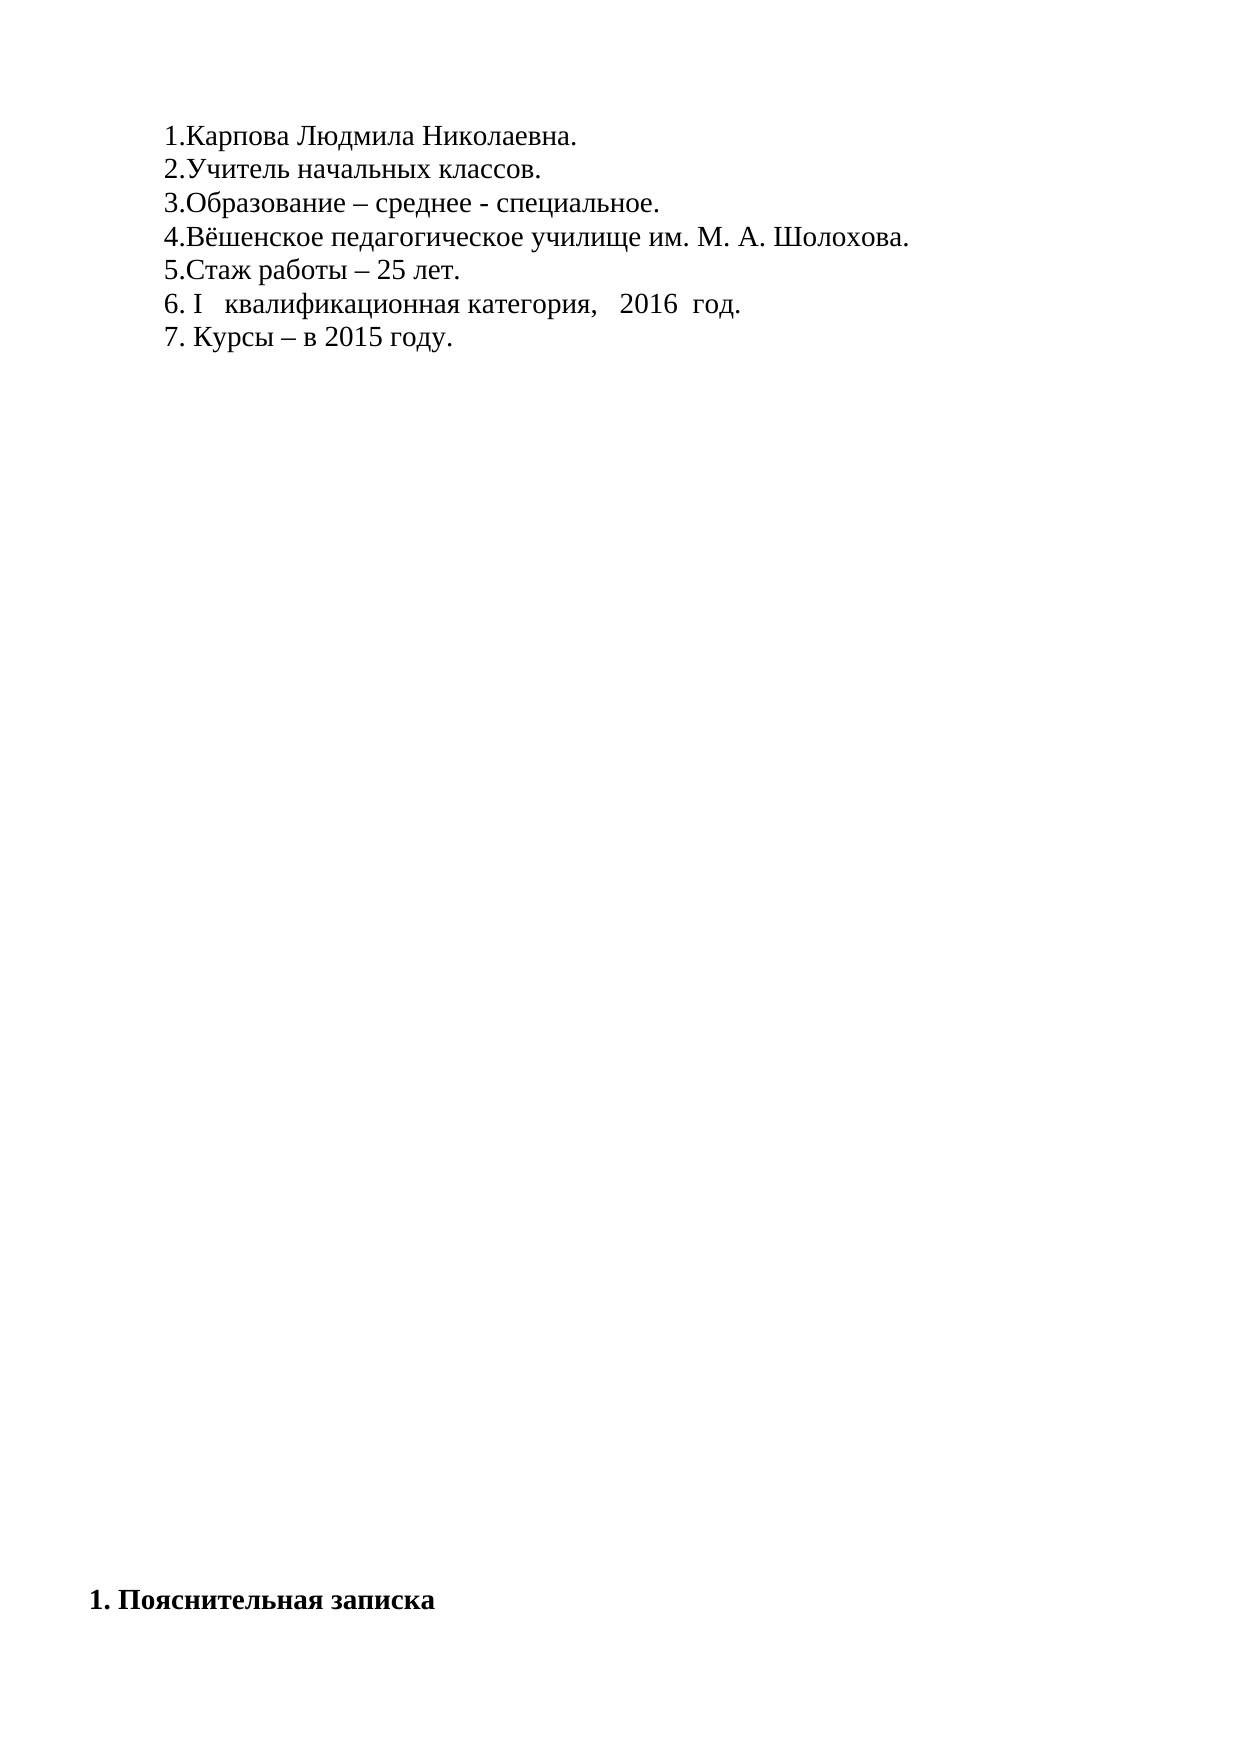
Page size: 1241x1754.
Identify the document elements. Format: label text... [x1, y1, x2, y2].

list 7. Курсы – в 2015 году. [164, 319, 1063, 353]
list 6. I квалификационная категория, 2016 год. [164, 286, 1063, 319]
text 1. Пояснительная записка [89, 1582, 1063, 1616]
list 2.Учитель начальных классов. [164, 152, 1063, 185]
list 4.Вёшенское педагогическое училище им. М. А. Шолохова. [164, 219, 1063, 252]
list 5.Стаж работы – 25 лет. [164, 252, 1063, 286]
list 3.Образование – среднее - специальное. [164, 185, 1063, 219]
list 1.Карпова Людмила Николаевна. [164, 118, 1063, 152]
